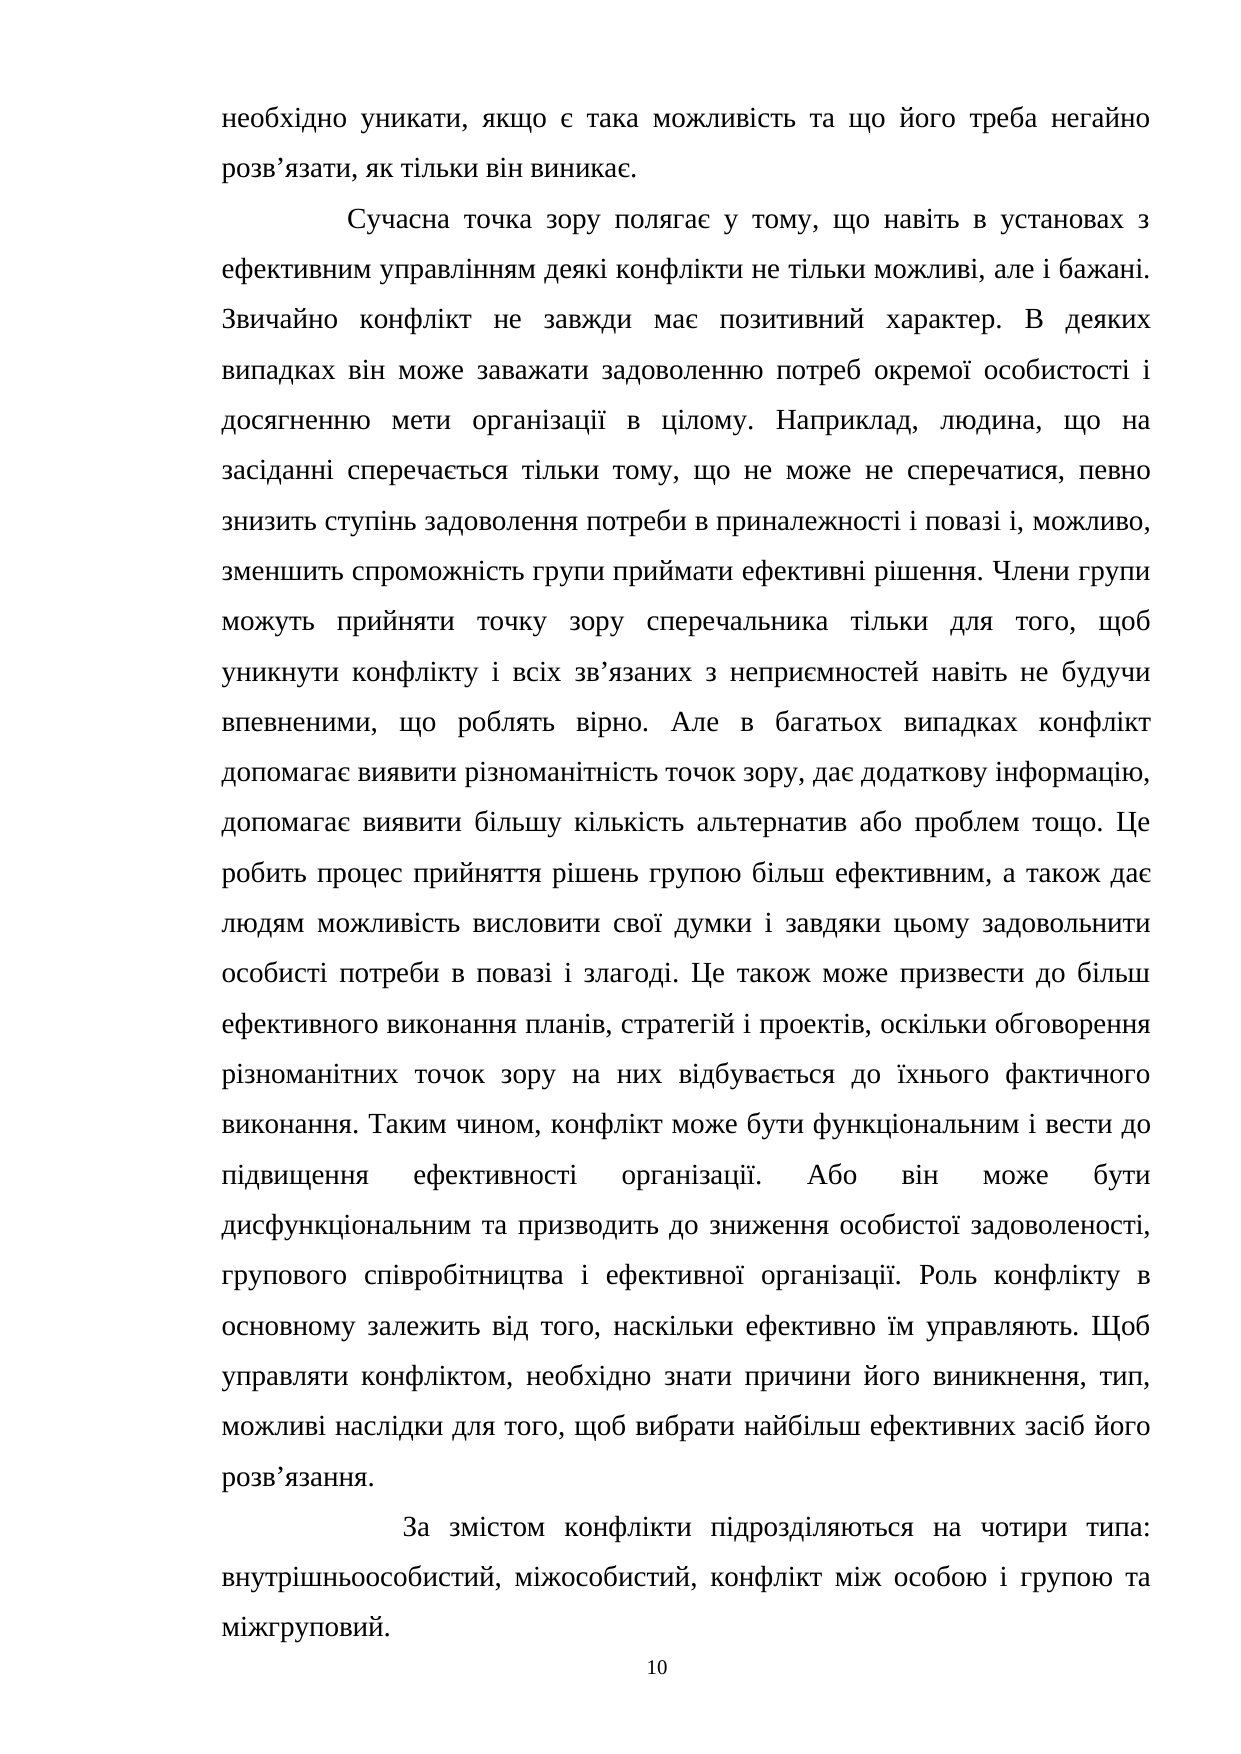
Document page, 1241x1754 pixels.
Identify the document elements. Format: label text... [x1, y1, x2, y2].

text За змістом конфлікти підрозділяються на чотири типа: внутрішньоособистий, міжособистий, конфлікт між особою і групою та міжгруповий. [221, 1509, 1152, 1643]
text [221, 100, 1152, 184]
text Сучасна точка зору полягає у тому, що навіть в установах з ефективним управлінням деякі конфлікти не тільки можливі, але і бажані. Звичайно конфлікт не завжди має позитивний характер. В деяких випадках він може заважати задоволенню потреб окремої особистості і досягненню мети організації в цілому. Наприклад, людина, що на засіданні сперечається тільки тому, що не може не сперечатися, певно знизить ступінь задоволення потреби в приналежності і повазі і, можливо, зменшить спроможність групи приймати ефективні рішення. Члени групи можуть прийняти точку зору сперечальника тільки для того, щоб уникнути конфлікту і всіх зв’язаних з неприємностей навіть не будучи впевненими, що роблять вірно. Але в багатьох випадках конфлікт допомагає виявити різноманітність точок зору, дає додаткову інформацію, допомагає виявити більшу кількість альтернатив або проблем тощо. Це робить процес прийняття рішень групою більш ефективним, а також дає людям можливість висловити свої думки і завдяки цьому задовольнити особисті потреби в повазі і злагоді. Це також може призвести до більш ефективного виконання планів, стратегій і проектів, оскільки обговорення різноманітних точок зору на них відбувається до їхнього фактичного виконання. Таким чином, конфлікт може бути функціональним і вести до підвищення ефективності організації. Або він може бути дисфункціональним та призводить до зниження особистої задоволеності, групового співробітництва і ефективної організації. Роль конфлікту в основному залежить від того, наскільки ефективно їм управляють. Щоб управляти конфліктом, необхідно знати причини його виникнення, тип, можливі наслідки для того, щоб вибрати найбільш ефективних засіб його розв’язання. [221, 201, 1152, 1492]
